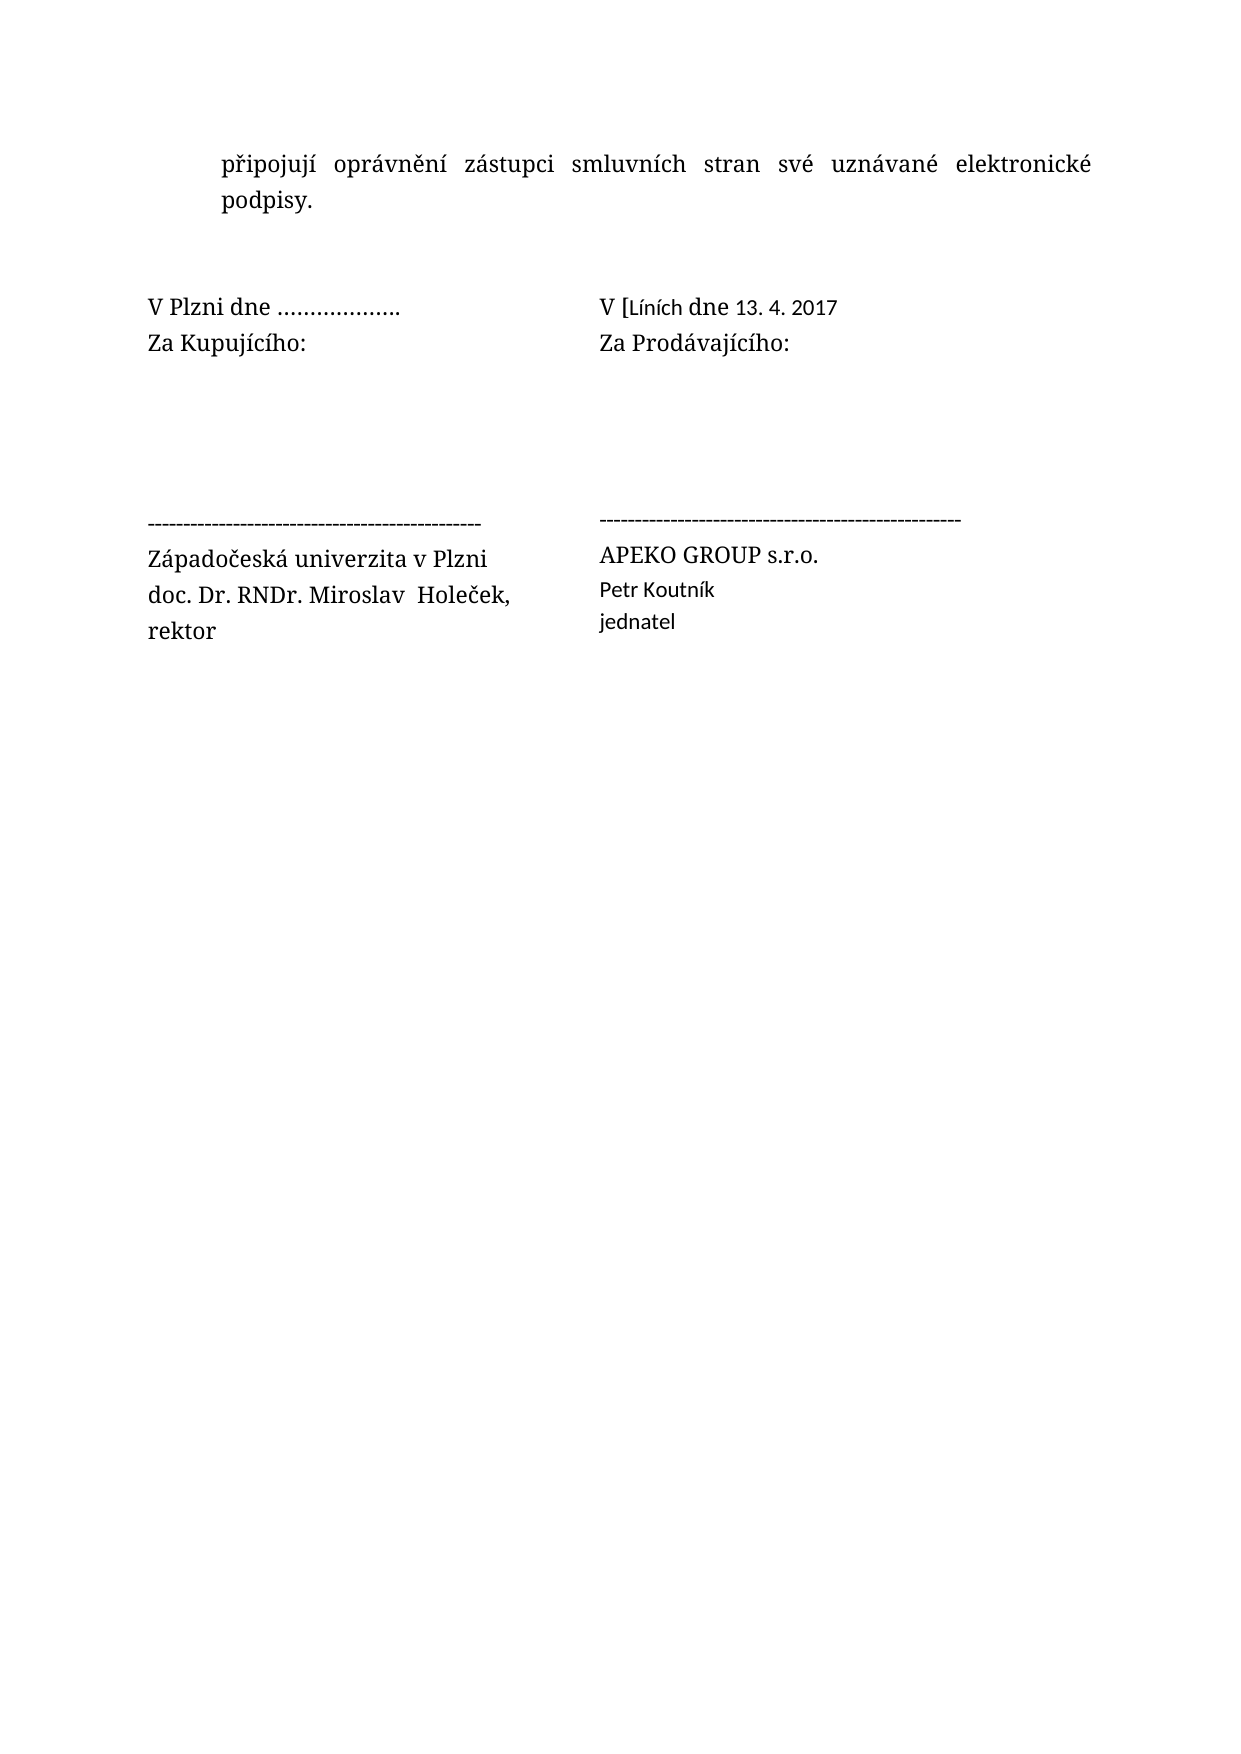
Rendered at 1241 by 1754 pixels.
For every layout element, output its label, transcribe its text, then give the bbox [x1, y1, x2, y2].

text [148, 148, 1093, 215]
table_header V Plzni dne ………………. Za Kupujícího: ----------------------------------------------- Západočeská univerzita v Plzni doc. Dr. RNDr. Miroslav Holeček, rektor [136, 291, 588, 650]
table_header V [Líních dne 13. 4. 2017 Za Prodávajícího: --------------------------------------------------- APEKO GROUP s.r.o. Petr Koutník jednatel [588, 291, 1040, 650]
